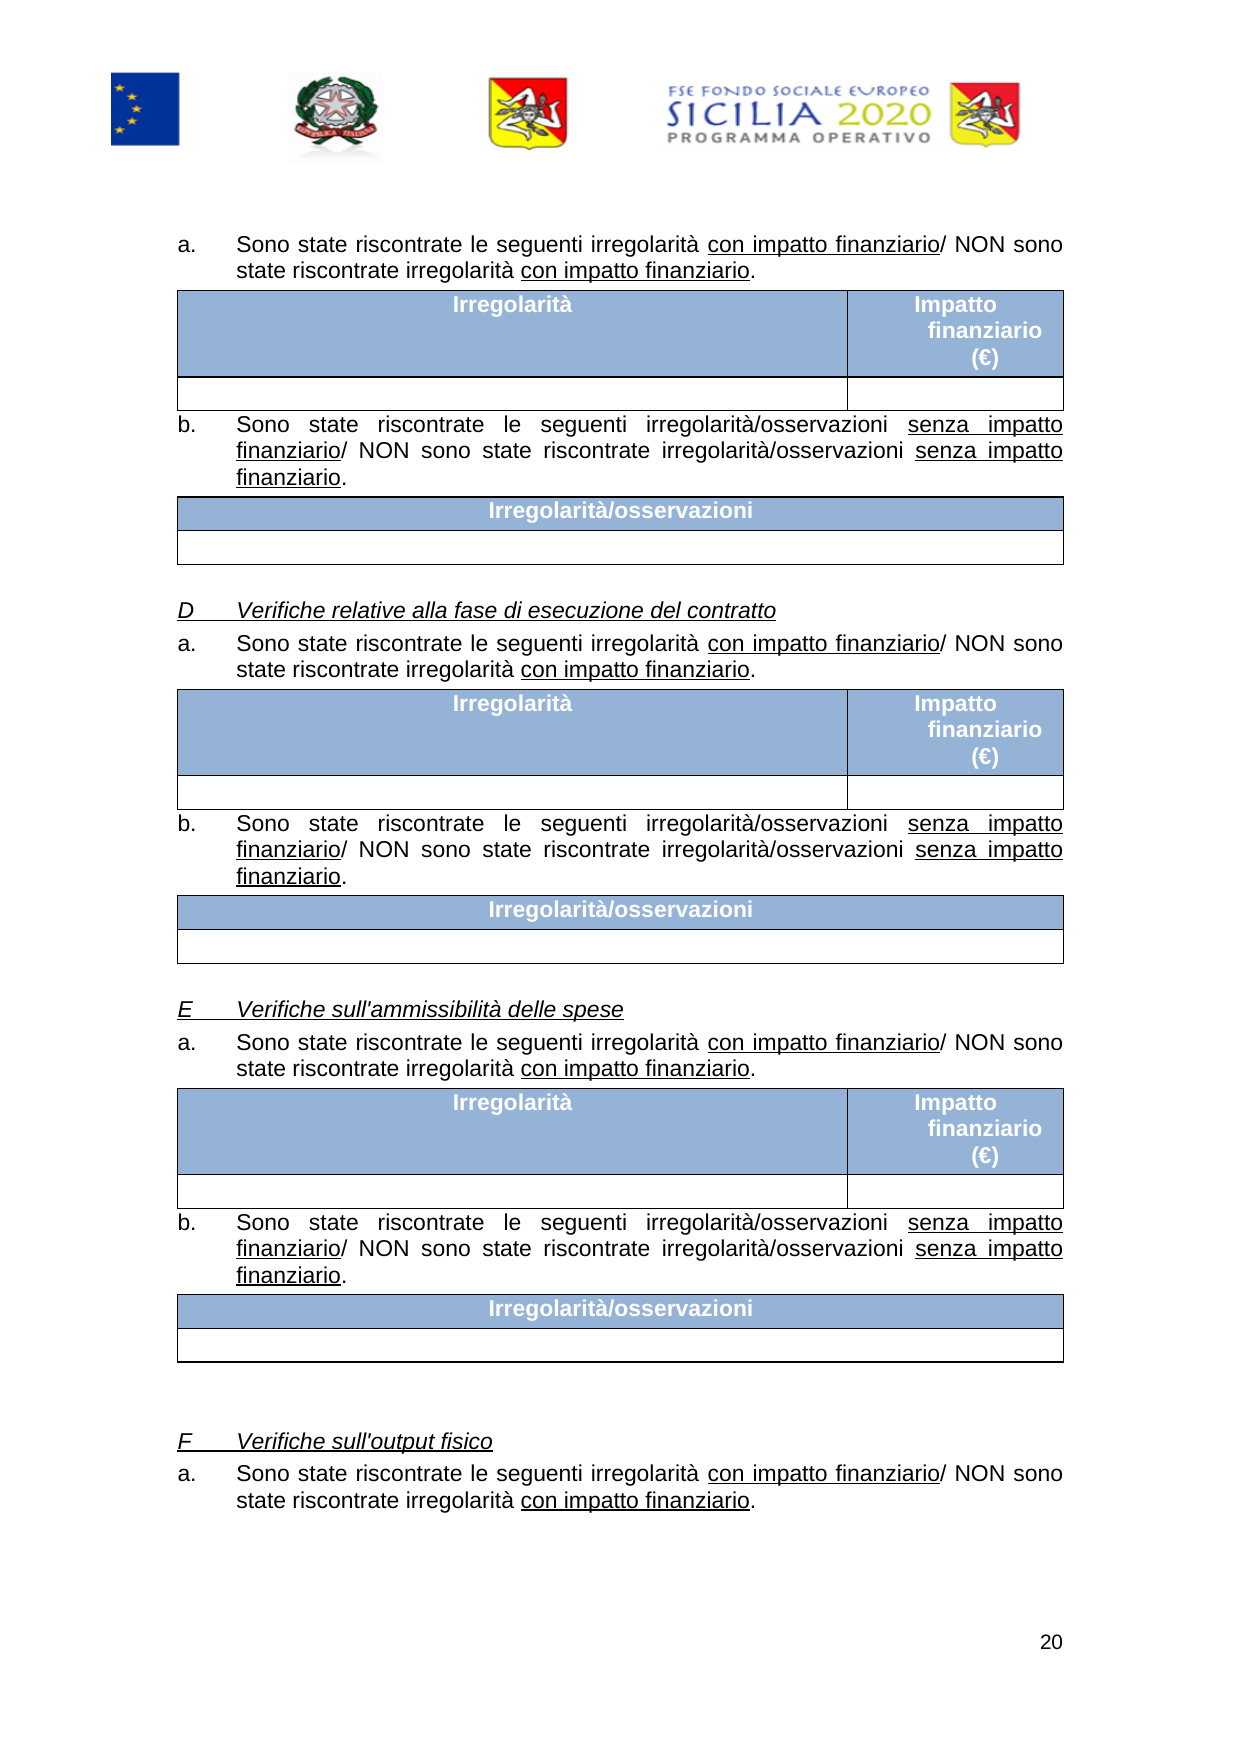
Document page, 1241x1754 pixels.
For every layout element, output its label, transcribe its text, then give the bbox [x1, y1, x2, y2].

table_cell [848, 776, 1063, 809]
table_header Impatto finanziario (€) [848, 291, 1063, 376]
table_cell [848, 1175, 1063, 1208]
table_cell [178, 1175, 847, 1208]
list Sono state riscontrate le seguenti irregolarità con impatto finanziario/ NON sono state riscontrate irregolarità con impatto finanziario. [177, 1029, 1063, 1082]
table_cell [178, 1329, 1063, 1361]
text D Verifiche relative alla fase di esecuzione del contratto [177, 597, 1063, 624]
table_header Irregolarità [178, 1089, 847, 1174]
text E Verifiche sull'ammissibilità delle spese [177, 996, 1063, 1023]
table_cell [178, 930, 1063, 963]
text F Verifiche sull'output fisico [177, 1428, 1063, 1454]
table_header Impatto finanziario (€) [848, 1089, 1063, 1174]
list Sono state riscontrate le seguenti irregolarità con impatto finanziario/ NON sono state riscontrate irregolarità con impatto finanziario. [177, 231, 1063, 284]
table_header Irregolarità [178, 291, 847, 376]
table_header Irregolarità [178, 690, 847, 775]
table_header Irregolarità/osservazioni [178, 1295, 1063, 1328]
picture [111, 72, 1031, 163]
list Sono state riscontrate le seguenti irregolarità con impatto finanziario/ NON sono state riscontrate irregolarità con impatto finanziario. [177, 1460, 1063, 1513]
table_header Impatto finanziario (€) [848, 690, 1063, 775]
table_cell [178, 531, 1063, 564]
table_cell [178, 378, 847, 410]
list Sono state riscontrate le seguenti irregolarità con impatto finanziario/ NON sono state riscontrate irregolarità con impatto finanziario. [177, 630, 1063, 683]
table_header Irregolarità/osservazioni [178, 896, 1063, 929]
table_cell [178, 776, 847, 809]
table_header Irregolarità/osservazioni [178, 498, 1063, 530]
table_cell [848, 378, 1063, 410]
